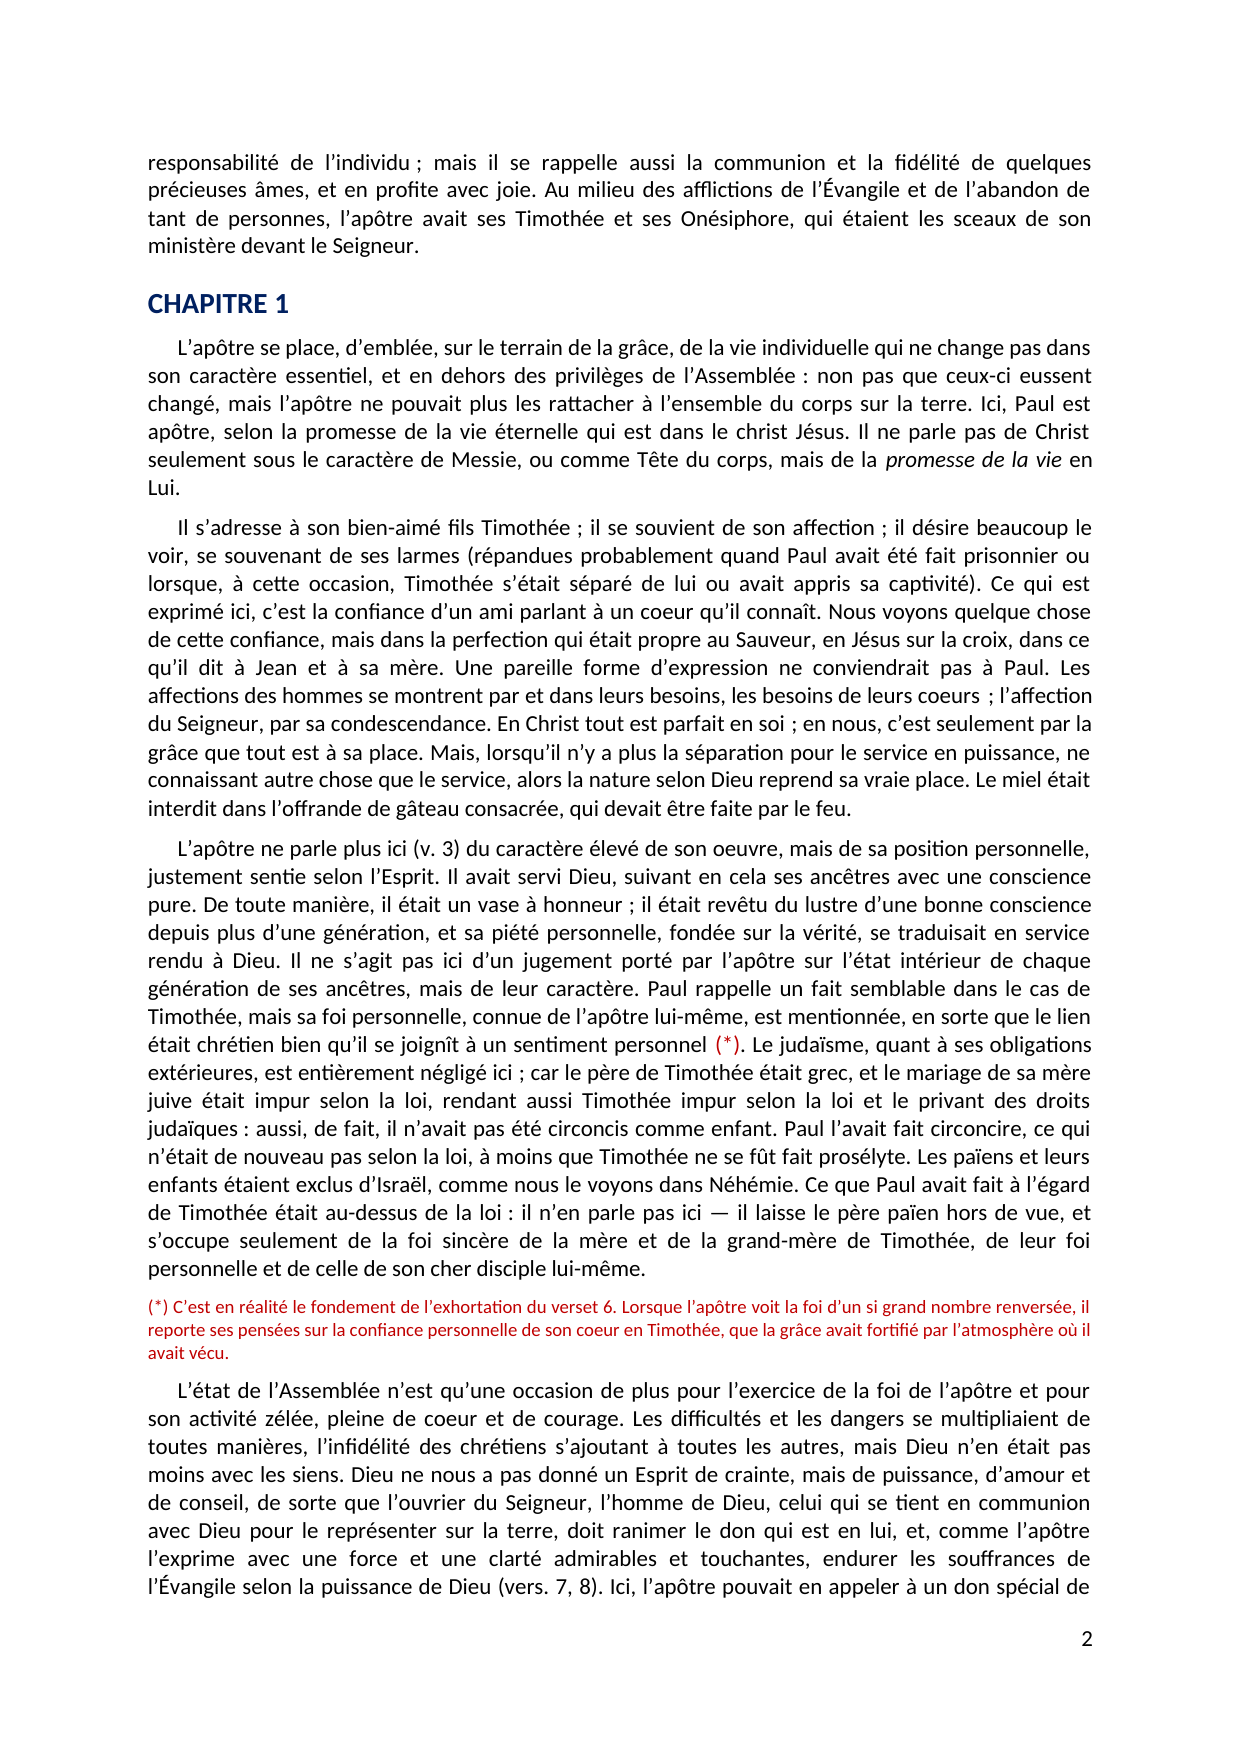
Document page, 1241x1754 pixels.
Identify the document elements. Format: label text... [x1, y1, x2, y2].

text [148, 148, 1093, 260]
text L’apôtre se place, d’emblée, sur le terrain de la grâce, de la vie individuelle qui ne change pas dans son caractère essentiel, et en dehors des privilèges de l’Assemblée : non pas que ceux-ci eussent changé, mais l’apôtre ne pouvait plus les rattacher à l’ensemble du corps sur la terre. Ici, Paul est apôtre, selon la promesse de la vie éternelle qui est dans le christ Jésus. Il ne parle pas de Christ seulement sous le caractère de Messie, ou comme Tête du corps, mais de la promesse de la vie en Lui. [148, 333, 1093, 501]
subtitle CHAPITRE 1 [148, 285, 1093, 320]
text Il s’adresse à son bien-aimé fils Timothée ; il se souvient de son affection ; il désire beaucoup le voir, se souvenant de ses larmes (répandues probablement quand Paul avait été fait prisonnier ou lorsque, à cette occasion, Timothée s’était séparé de lui ou avait appris sa captivité). Ce qui est exprimé ici, c’est la confiance d’un ami parlant à un coeur qu’il connaît. Nous voyons quelque chose de cette confiance, mais dans la perfection qui était propre au Sauveur, en Jésus sur la croix, dans ce qu’il dit à Jean et à sa mère. Une pareille forme d’expression ne conviendrait pas à Paul. Les affections des hommes se montrent par et dans leurs besoins, les besoins de leurs coeurs ; l’affection du Seigneur, par sa condescendance. En Christ tout est parfait en soi ; en nous, c’est seulement par la grâce que tout est à sa place. Mais, lorsqu’il n’y a plus la séparation pour le service en puissance, ne connaissant autre chose que le service, alors la nature selon Dieu reprend sa vraie place. Le miel était interdit dans l’offrande de gâteau consacrée, qui devait être faite par le feu. [148, 513, 1093, 822]
text (*) C’est en réalité le fondement de l’exhortation du verset 6. Lorsque l’apôtre voit la foi d’un si grand nombre renversée, il reporte ses pensées sur la confiance personnelle de son coeur en Timothée, que la grâce avait fortifié par l’atmosphère où il avait vécu. [148, 1295, 1093, 1364]
text L’apôtre ne parle plus ici (v. 3) du caractère élevé de son oeuvre, mais de sa position personnelle, justement sentie selon l’Esprit. Il avait servi Dieu, suivant en cela ses ancêtres avec une conscience pure. De toute manière, il était un vase à honneur ; il était revêtu du lustre d’une bonne conscience depuis plus d’une génération, et sa piété personnelle, fondée sur la vérité, se traduisait en service rendu à Dieu. Il ne s’agit pas ici d’un jugement porté par l’apôtre sur l’état intérieur de chaque génération de ses ancêtres, mais de leur caractère. Paul rappelle un fait semblable dans le cas de Timothée, mais sa foi personnelle, connue de l’apôtre lui-même, est mentionnée, en sorte que le lien était chrétien bien qu’il se joignît à un sentiment personnel (*). Le judaïsme, quant à ses obligations extérieures, est entièrement négligé ici ; car le père de Timothée était grec, et le mariage de sa mère juive était impur selon la loi, rendant aussi Timothée impur selon la loi et le privant des droits judaïques : aussi, de fait, il n’avait pas été circoncis comme enfant. Paul l’avait fait circoncire, ce qui n’était de nouveau pas selon la loi, à moins que Timothée ne se fût fait prosélyte. Les païens et leurs enfants étaient exclus d’Israël, comme nous le voyons dans Néhémie. Ce que Paul avait fait à l’égard de Timothée était au-dessus de la loi : il n’en parle pas ici — il laisse le père païen hors de vue, et s’occupe seulement de la foi sincère de la mère et de la grand-mère de Timothée, de leur foi personnelle et de celle de son cher disciple lui-même. [148, 834, 1093, 1282]
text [148, 1376, 1093, 1600]
